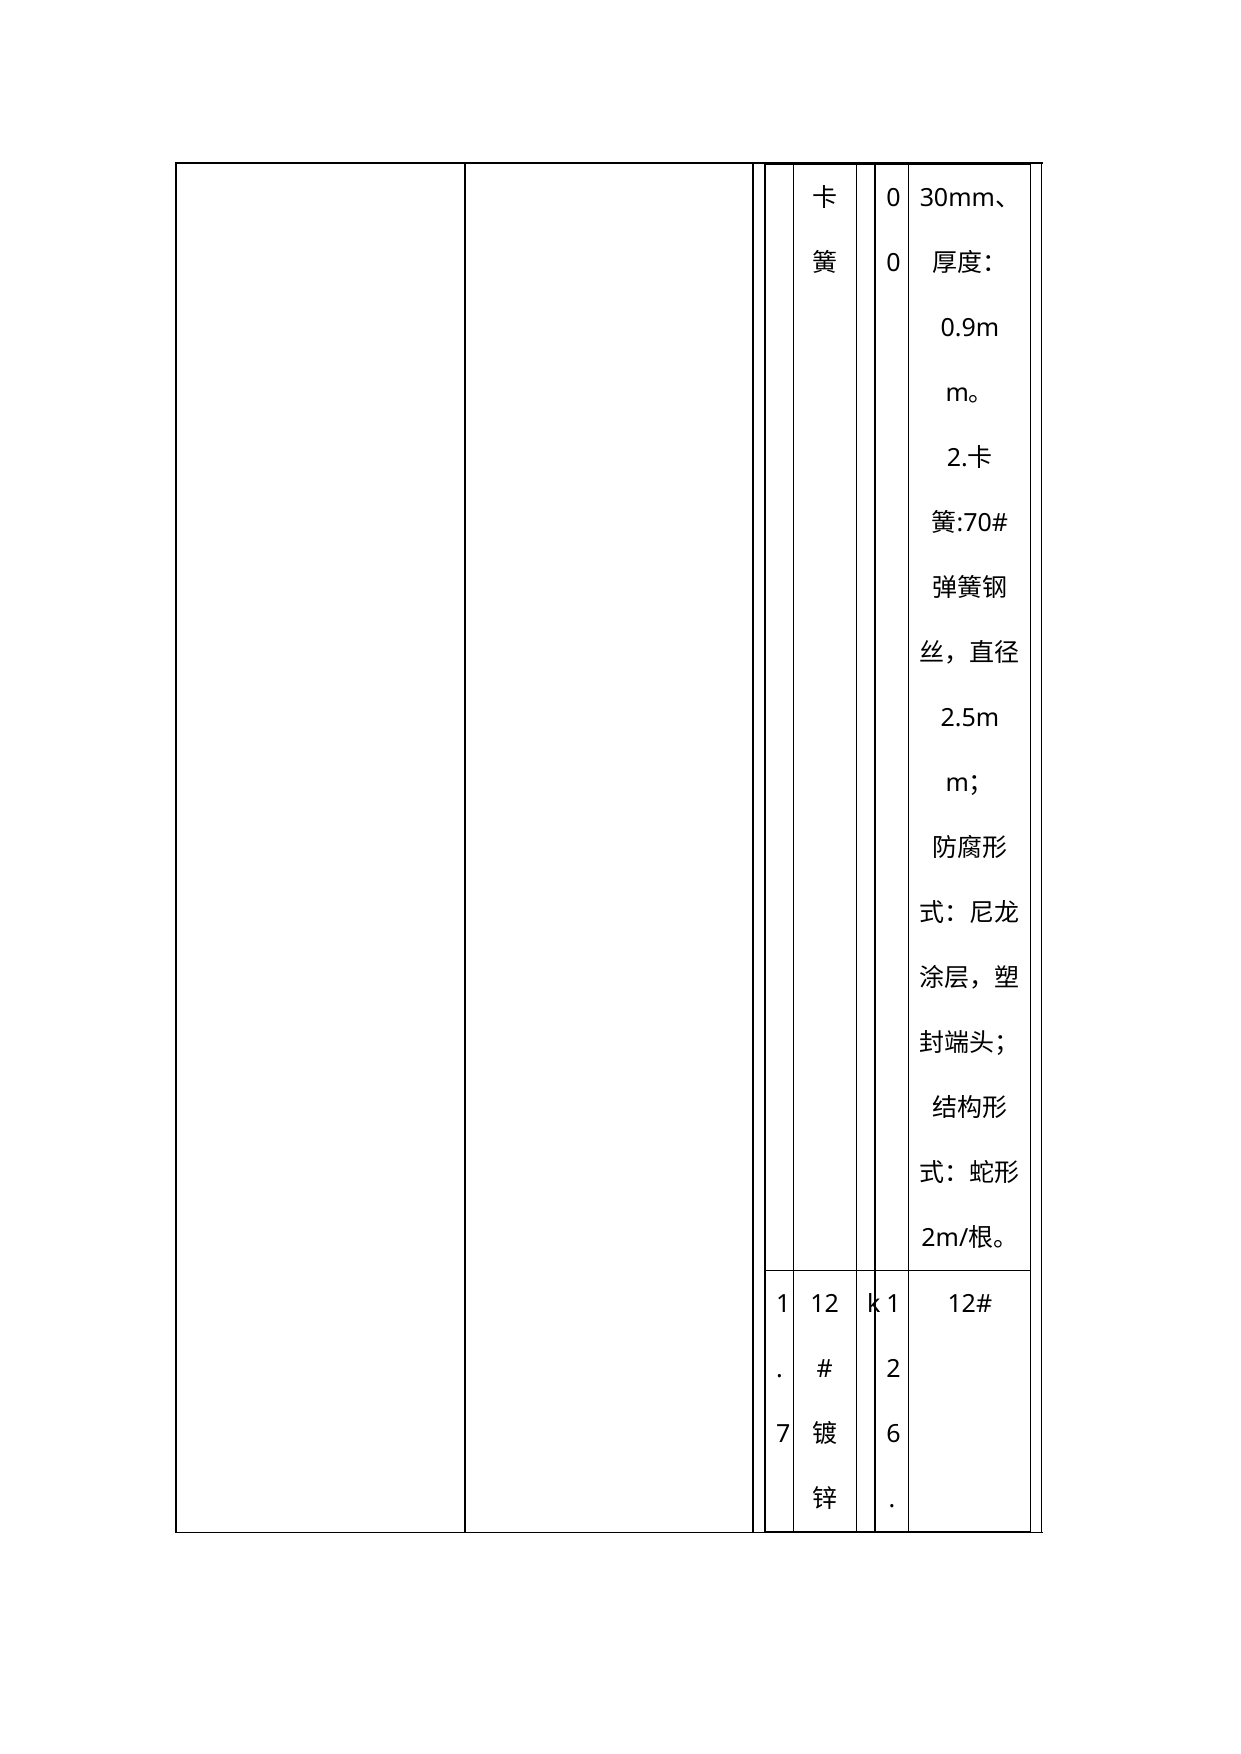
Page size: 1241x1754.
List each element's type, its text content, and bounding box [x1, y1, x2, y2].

table_cell [909, 165, 1030, 1270]
table_cell [876, 165, 908, 1270]
table_cell [754, 164, 764, 1532]
table_cell [794, 1271, 856, 1531]
table_cell [876, 1271, 908, 1531]
table_cell [766, 1271, 793, 1531]
table_cell [794, 165, 856, 1270]
table_cell [909, 1271, 1030, 1531]
table_cell [766, 165, 793, 1270]
table_cell [857, 165, 874, 1270]
table_cell [1031, 164, 1041, 1532]
table_cell 1 [177, 164, 464, 1532]
table_cell [857, 1271, 874, 1531]
table_cell [466, 164, 752, 1532]
